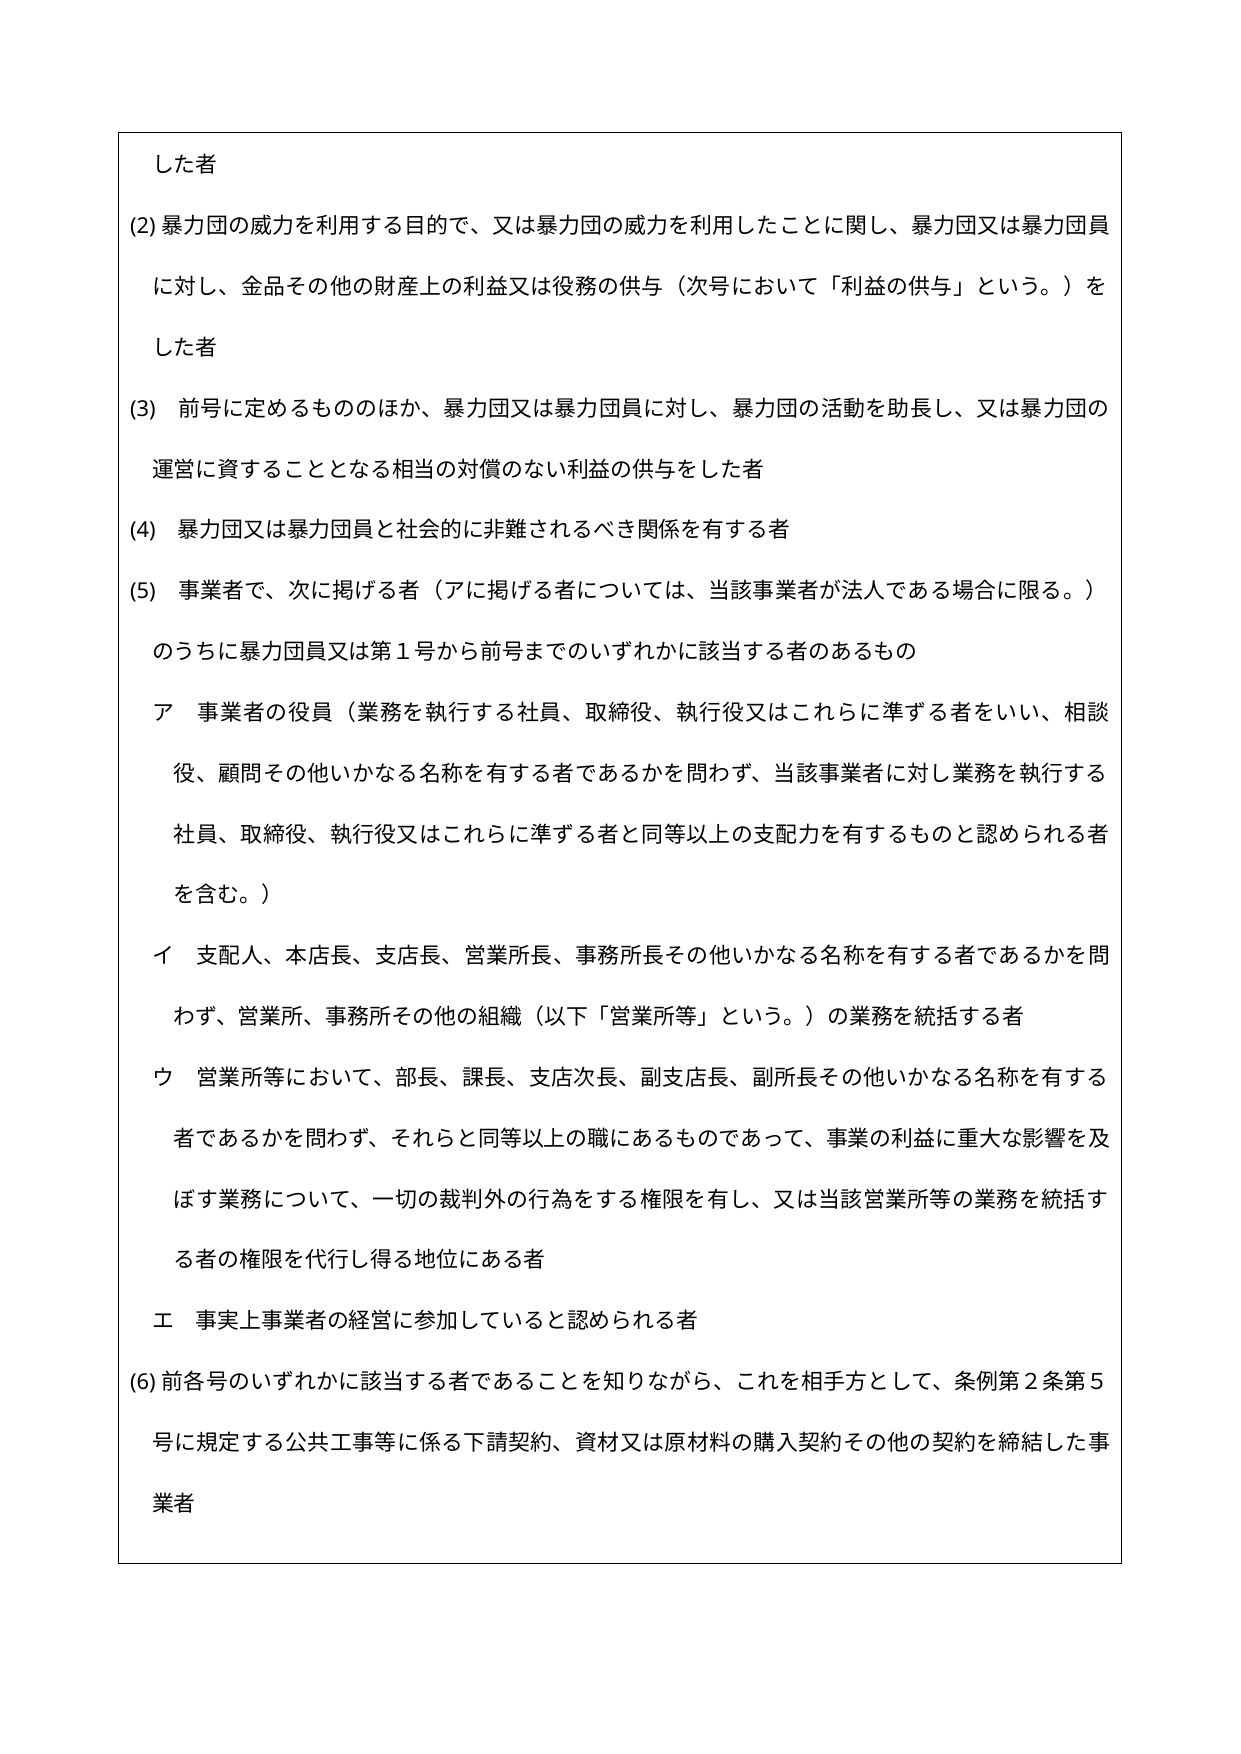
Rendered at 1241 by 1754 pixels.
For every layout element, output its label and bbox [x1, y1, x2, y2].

table_header [119, 133, 1121, 1562]
